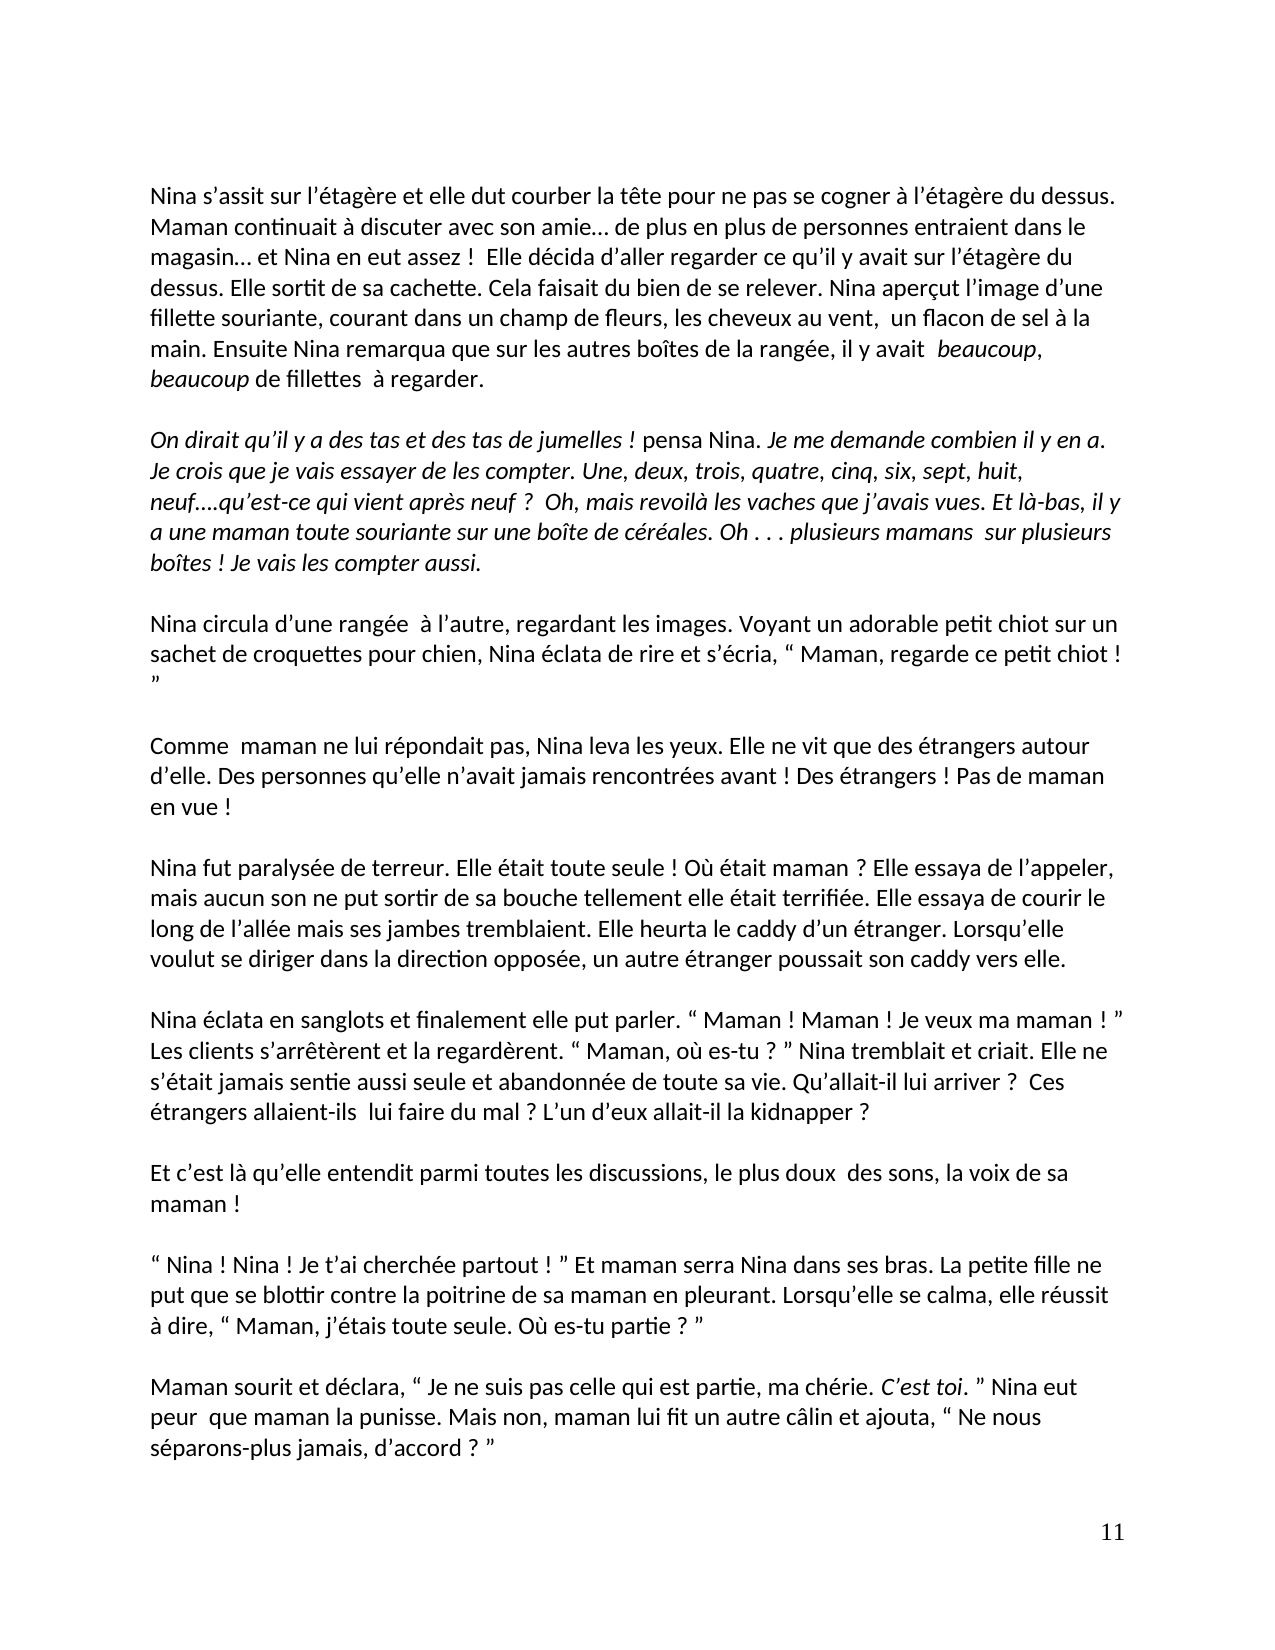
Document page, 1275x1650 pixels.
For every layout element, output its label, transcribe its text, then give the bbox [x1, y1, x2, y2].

text Maman sourit et déclara, “ Je ne suis pas celle qui est partie, ma chérie. C’est toi. ” Nina eut peur que maman la punisse. Mais non, maman lui fit un autre câlin et ajouta, “ Ne nous séparons-plus jamais, d’accord ? ” [150, 1371, 1125, 1462]
text Nina circula d’une rangée à l’autre, regardant les images. Voyant un adorable petit chiot sur un sachet de croquettes pour chien, Nina éclata de rire et s’écria, “ Maman, regarde ce petit chiot ! ” [150, 608, 1125, 699]
text Nina éclata en sanglots et finalement elle put parler. “ Maman ! Maman ! Je veux ma maman ! ” Les clients s’arrêtèrent et la regardèrent. “ Maman, où es-tu ? ” Nina tremblait et criait. Elle ne s’était jamais sentie aussi seule et abandonnée de toute sa vie. Qu’allait-il lui arriver ? Ces étrangers allaient-ils lui faire du mal ? L’un d’eux allait-il la kidnapper ? [150, 1004, 1125, 1127]
text Nina s’assit sur l’étagère et elle dut courber la tête pour ne pas se cogner à l’étagère du dessus. Maman continuait à discuter avec son amie… de plus en plus de personnes entraient dans le magasin… et Nina en eut assez ! Elle décida d’aller regarder ce qu’il y avait sur l’étagère du dessus. Elle sortit de sa cachette. Cela faisait du bien de se relever. Nina aperçut l’image d’une fillette souriante, courant dans un champ de fleurs, les cheveux au vent, un flacon de sel à la main. Ensuite Nina remarqua que sur les autres boîtes de la rangée, il y avait beaucoup, beaucoup de fillettes à regarder. [150, 181, 1125, 394]
text “ Nina ! Nina ! Je t’ai cherchée partout ! ” Et maman serra Nina dans ses bras. La petite fille ne put que se blottir contre la poitrine de sa maman en pleurant. Lorsqu’elle se calma, elle réussit à dire, “ Maman, j’étais toute seule. Où es-tu partie ? ” [150, 1249, 1125, 1340]
text On dirait qu’il y a des tas et des tas de jumelles ! pensa Nina. Je me demande combien il y en a. Je crois que je vais essayer de les compter. Une, deux, trois, quatre, cinq, six, sept, huit, neuf….qu’est-ce qui vient après neuf ? Oh, mais revoilà les vaches que j’avais vues. Et là-bas, il y a une maman toute souriante sur une boîte de céréales. Oh . . . plusieurs mamans sur plusieurs boîtes ! Je vais les compter aussi. [150, 425, 1125, 577]
text Et c’est là qu’elle entendit parmi toutes les discussions, le plus doux des sons, la voix de sa maman ! [150, 1157, 1125, 1218]
text Nina fut paralysée de terreur. Elle était toute seule ! Où était maman ? Elle essaya de l’appeler, mais aucun son ne put sortir de sa bouche tellement elle était terrifiée. Elle essaya de courir le long de l’allée mais ses jambes tremblaient. Elle heurta le caddy d’un étranger. Lorsqu’elle voulut se diriger dans la direction opposée, un autre étranger poussait son caddy vers elle. [150, 852, 1125, 974]
text Comme maman ne lui répondait pas, Nina leva les yeux. Elle ne vit que des étrangers autour d’elle. Des personnes qu’elle n’avait jamais rencontrées avant ! Des étrangers ! Pas de maman en vue ! [150, 730, 1125, 821]
